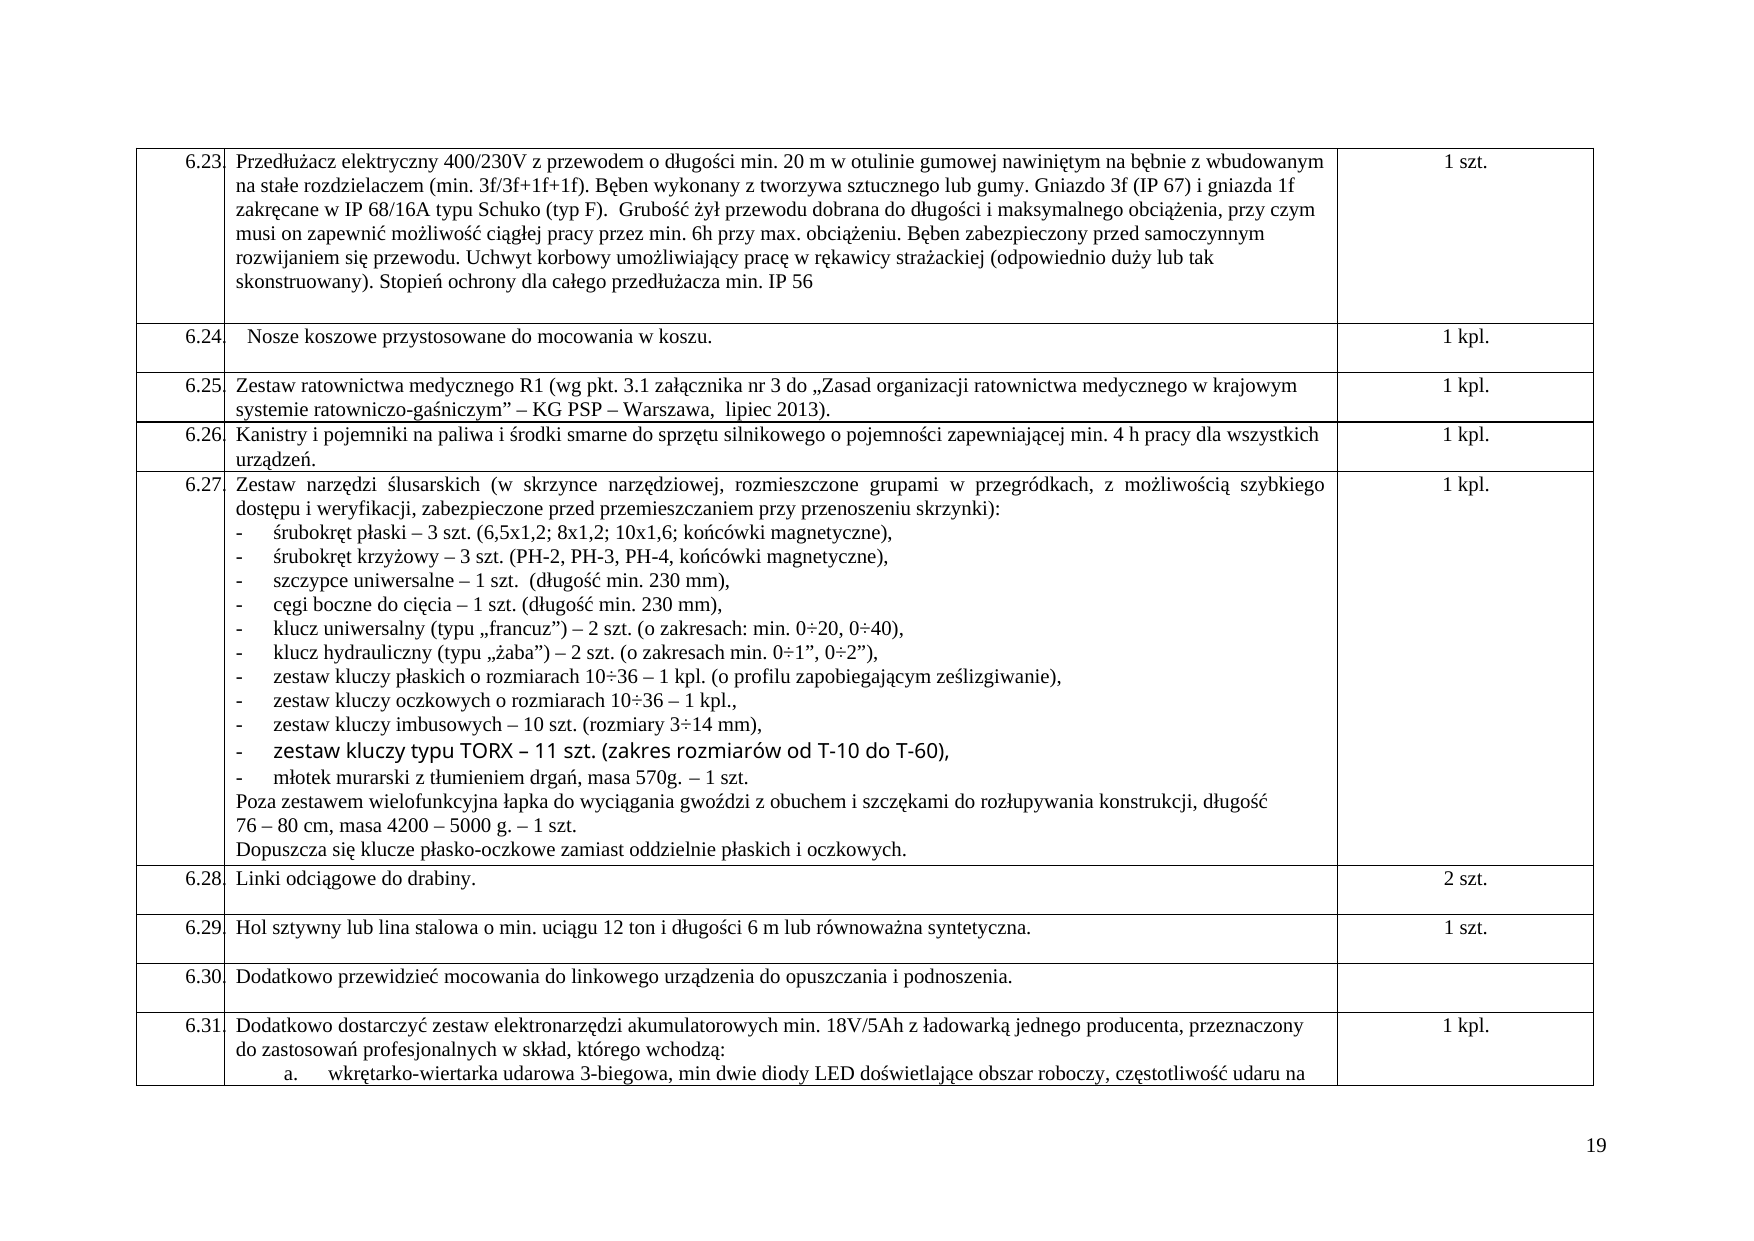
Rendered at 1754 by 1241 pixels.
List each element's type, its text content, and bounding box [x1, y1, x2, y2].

table_cell 1 szt. [1338, 915, 1593, 963]
table_cell 1 kpl. [1338, 472, 1593, 864]
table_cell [225, 1013, 1337, 1085]
table_cell 1 kpl. [1338, 373, 1593, 421]
table_cell Zestaw ratownictwa medycznego R1 (wg pkt. 3.1 załącznika nr 3 do „Zasad organizacji ratownictwa medycznego w krajowym systemie ratowniczo-gaśniczym” – KG PSP – Warszawa, lipiec 2013). [225, 373, 1337, 421]
table_cell Przedłużacz elektryczny 400/230V z przewodem o długości min. 20 m w otulinie gumowej nawiniętym na bębnie z wbudowanym na stałe rozdzielaczem (min. 3f/3f+1f+1f). Bęben wykonany z tworzywa sztucznego lub gumy. Gniazdo 3f (IP 67) i gniazda 1f zakręcane w IP 68/16A typu Schuko (typ F). Grubość żył przewodu dobrana do długości i maksymalnego obciążenia, przy czym musi on zapewnić możliwość ciągłej pracy przez min. 6h przy max. obciążeniu. Bęben zabezpieczony przed samoczynnym rozwijaniem się przewodu. Uchwyt korbowy umożliwiający pracę w rękawicy strażackiej (odpowiednio duży lub tak skonstruowany). Stopień ochrony dla całego przedłużacza min. IP 56 [225, 149, 1337, 323]
table_cell Zestaw narzędzi ślusarskich (w skrzynce narzędziowej, rozmieszczone grupami w przegródkach, z możliwością szybkiego dostępu i weryfikacji, zabezpieczone przed przemieszczaniem przy przenoszeniu skrzynki): śrubokręt płaski – 3 szt. (6,5x1,2; 8x1,2; 10x1,6; końcówki magnetyczne), śrubokręt krzyżowy – 3 szt. (PH-2, PH-3, PH-4, końcówki magnetyczne), szczypce uniwersalne – 1 szt. (długość min. 230 mm), cęgi boczne do cięcia – 1 szt. (długość min. 230 mm), klucz uniwersalny (typu „francuz”) – 2 szt. (o zakresach: min. 0÷20, 0÷40), klucz hydrauliczny (typu „żaba”) – 2 szt. (o zakresach min. 0÷1”, 0÷2”), zestaw kluczy płaskich o rozmiarach 10÷36 – 1 kpl. (o profilu zapobiegającym ześlizgiwanie), zestaw kluczy oczkowych o rozmiarach 10÷36 – 1 kpl., zestaw kluczy imbusowych – 10 szt. (rozmiary 3÷14 mm), zestaw kluczy typu TORX – 11 szt. (zakres rozmiarów od T-10 do T-60), młotek murarski z tłumieniem drgań, masa 570g. – 1 szt. Poza zestawem wielofunkcyjna łapka do wyciągania gwoździ z obuchem i szczękami do rozłupywania konstrukcji, długość 76 – 80 cm, masa 4200 – 5000 g. – 1 szt. Dopuszcza się klucze płasko-oczkowe zamiast oddzielnie płaskich i oczkowych. [225, 472, 1337, 864]
table_cell [137, 472, 224, 864]
table_cell [137, 149, 224, 323]
table_cell [137, 324, 224, 372]
table_cell 1 kpl. [1338, 324, 1593, 372]
table_cell [137, 915, 224, 963]
table_cell 1 szt. [1338, 149, 1593, 323]
table_cell [137, 423, 224, 471]
table_cell Hol sztywny lub lina stalowa o min. uciągu 12 ton i długości 6 m lub równoważna syntetyczna. [225, 915, 1337, 963]
table_cell [137, 1013, 224, 1085]
table_cell [225, 324, 1337, 372]
table_cell [137, 373, 224, 421]
table_cell [137, 866, 224, 914]
table_cell 1 kpl. [1338, 1013, 1593, 1085]
table_cell 2 szt. [1338, 866, 1593, 914]
table_cell Linki odciągowe do drabiny. [225, 866, 1337, 914]
table_cell 1 kpl. [1338, 423, 1593, 471]
table_cell Kanistry i pojemniki na paliwa i środki smarne do sprzętu silnikowego o pojemności zapewniającej min. 4 h pracy dla wszystkich urządzeń. [225, 423, 1337, 471]
table_cell [1338, 964, 1593, 1012]
table_cell [137, 964, 224, 1012]
table_cell Dodatkowo przewidzieć mocowania do linkowego urządzenia do opuszczania i podnoszenia. [225, 964, 1337, 1012]
